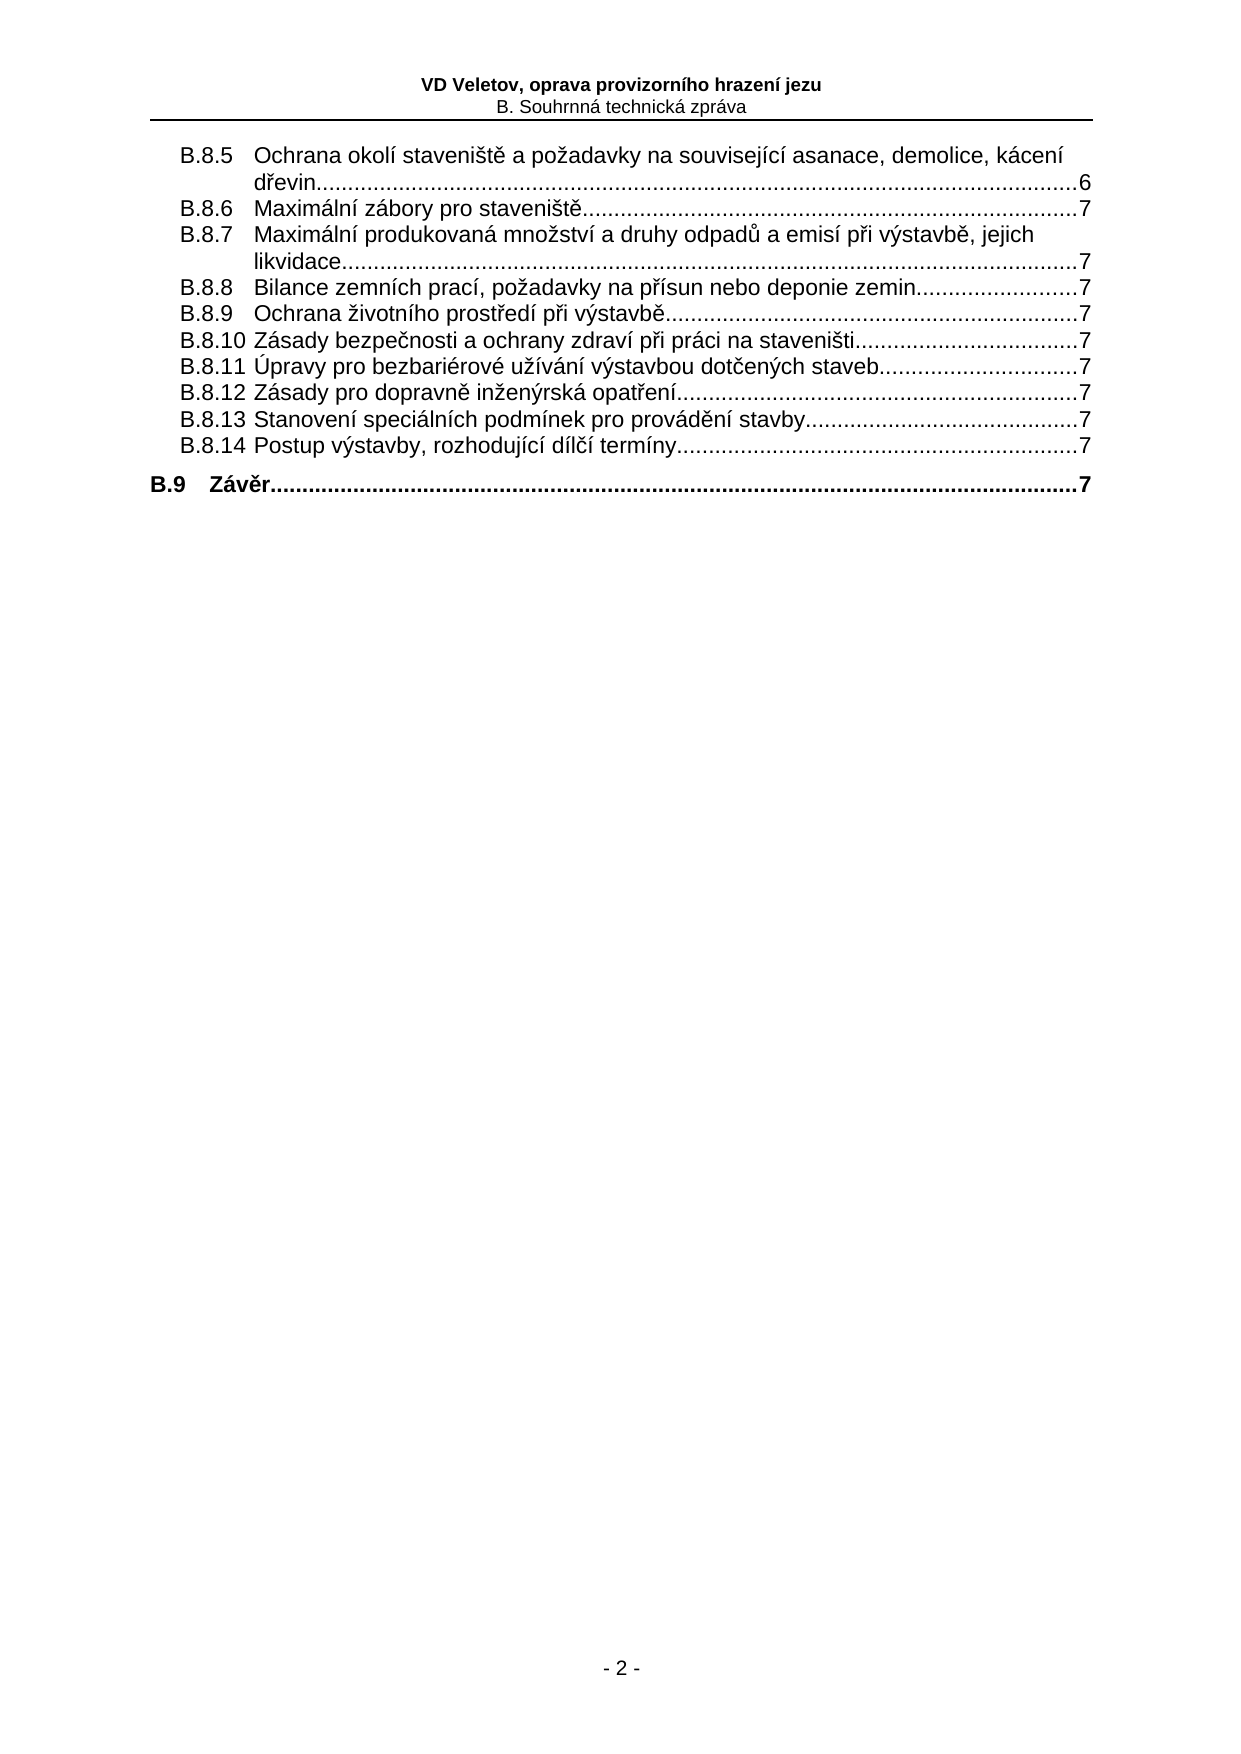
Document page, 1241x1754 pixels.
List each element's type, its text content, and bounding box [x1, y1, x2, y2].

text B.8.9 Ochrana životního prostředí při výstavbě 7 [179, 300, 1093, 327]
text B.8.6 Maximální zábory pro staveniště 7 [179, 195, 1093, 221]
text B.8.12 Zásady pro dopravně inženýrská opatření 7 [179, 379, 1093, 406]
text B.8.7 Maximální produkovaná množství a druhy odpadů a emisí při výstavbě, jejich likvidace 7 [179, 221, 1093, 274]
text B.8.14 Postup výstavby, rozhodující dílčí termíny 7 [179, 432, 1093, 458]
text B.8.13 Stanovení speciálních podmínek pro provádění stavby 7 [179, 406, 1093, 432]
text B.8.11 Úpravy pro bezbariérové užívání výstavbou dotčených staveb 7 [179, 353, 1093, 379]
text B.9 Závěr 7 [150, 471, 1093, 497]
text B.8.10 Zásady bezpečnosti a ochrany zdraví při práci na staveništi 7 [179, 327, 1093, 353]
text B.8.8 Bilance zemních prací, požadavky na přísun nebo deponie zemin 7 [179, 274, 1093, 300]
text B.8.5 Ochrana okolí staveniště a požadavky na související asanace, demolice, kácení dřevin 6 [179, 142, 1093, 195]
